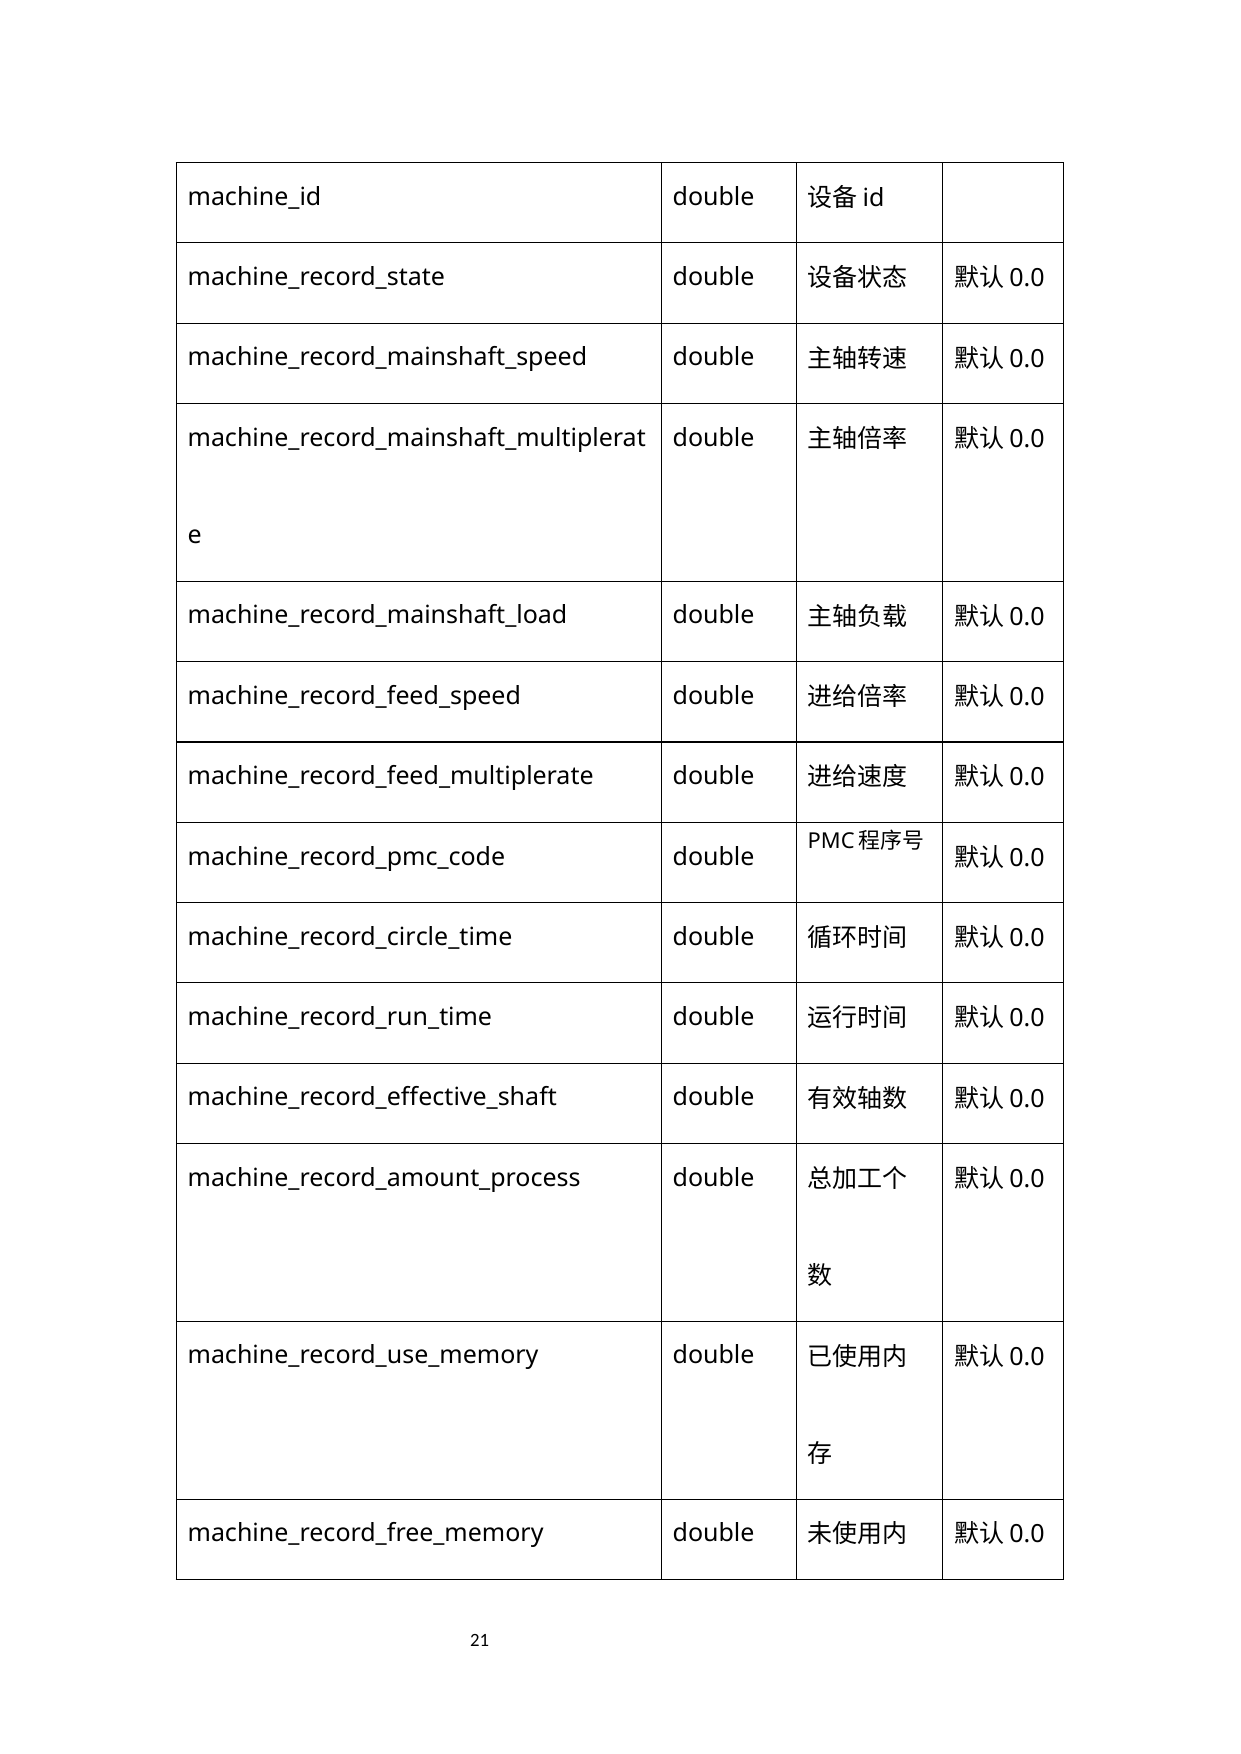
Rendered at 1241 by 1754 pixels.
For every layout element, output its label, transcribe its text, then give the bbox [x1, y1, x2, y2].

table_cell double [662, 404, 796, 581]
table_cell double [662, 662, 796, 741]
table_cell double [662, 324, 796, 403]
table_cell double [662, 983, 796, 1063]
table_cell 循环时间 [797, 903, 942, 982]
table_cell machine_record_state [177, 243, 661, 323]
table_cell double [662, 903, 796, 982]
table_cell 主轴负载 [797, 582, 942, 661]
table_cell double [662, 743, 796, 822]
table_cell machine_id [177, 163, 661, 242]
table_cell double [662, 243, 796, 323]
table_cell 有效轴数 [797, 1064, 942, 1143]
table_cell 设备状态 [797, 243, 942, 323]
table_cell machine_record_mainshaft_speed [177, 324, 661, 403]
table_cell 默认0.0 [943, 324, 1063, 403]
table_cell 运行时间 [797, 983, 942, 1063]
table_cell 默认0.0 [943, 582, 1063, 661]
table_cell 默认0.0 [943, 1144, 1063, 1321]
table_cell double [662, 163, 796, 242]
table_cell machine_record_feed_speed [177, 662, 661, 741]
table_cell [177, 1500, 661, 1579]
table_cell machine_record_mainshaft_multiplerate [177, 404, 661, 581]
table_cell 默认0.0 [943, 743, 1063, 822]
table_cell 进给速度 [797, 743, 942, 822]
table_cell double [662, 1500, 796, 1579]
table_cell 主轴转速 [797, 324, 942, 403]
table_cell 主轴倍率 [797, 404, 942, 581]
table_cell double [662, 823, 796, 902]
table_cell double [662, 1322, 796, 1498]
table_cell 未使用内存 [797, 1500, 942, 1579]
table_cell 默认0.0 [943, 983, 1063, 1063]
table_cell PMC程序号 [797, 823, 942, 902]
table_cell machine_record_circle_time [177, 903, 661, 982]
table_cell 默认0.0 [943, 243, 1063, 323]
table_cell 默认0.0 [943, 1064, 1063, 1143]
table_cell 默认0.0 [943, 662, 1063, 741]
table_cell 默认0.0 [943, 404, 1063, 581]
table_cell double [662, 1144, 796, 1321]
table_cell machine_record_use_memory [177, 1322, 661, 1498]
table_cell 默认0.0 [943, 823, 1063, 902]
table_cell 默认0.0 [943, 903, 1063, 982]
table_cell machine_record_effective_shaft [177, 1064, 661, 1143]
table_cell machine_record_pmc_code [177, 823, 661, 902]
table_cell 默认0.0 [943, 1322, 1063, 1498]
table_cell machine_record_amount_process [177, 1144, 661, 1321]
table_cell 已使用内存 [797, 1322, 942, 1498]
table_cell 进给倍率 [797, 662, 942, 741]
table_cell [943, 163, 1063, 242]
table_cell machine_record_mainshaft_load [177, 582, 661, 661]
table_cell 总加工个数 [797, 1144, 942, 1321]
table_cell double [662, 582, 796, 661]
table_cell machine_record_feed_multiplerate [177, 743, 661, 822]
table_cell 设备id [797, 163, 942, 242]
table_cell double [662, 1064, 796, 1143]
table_cell machine_record_run_time [177, 983, 661, 1063]
table_cell 默认0.0 [943, 1500, 1063, 1579]
